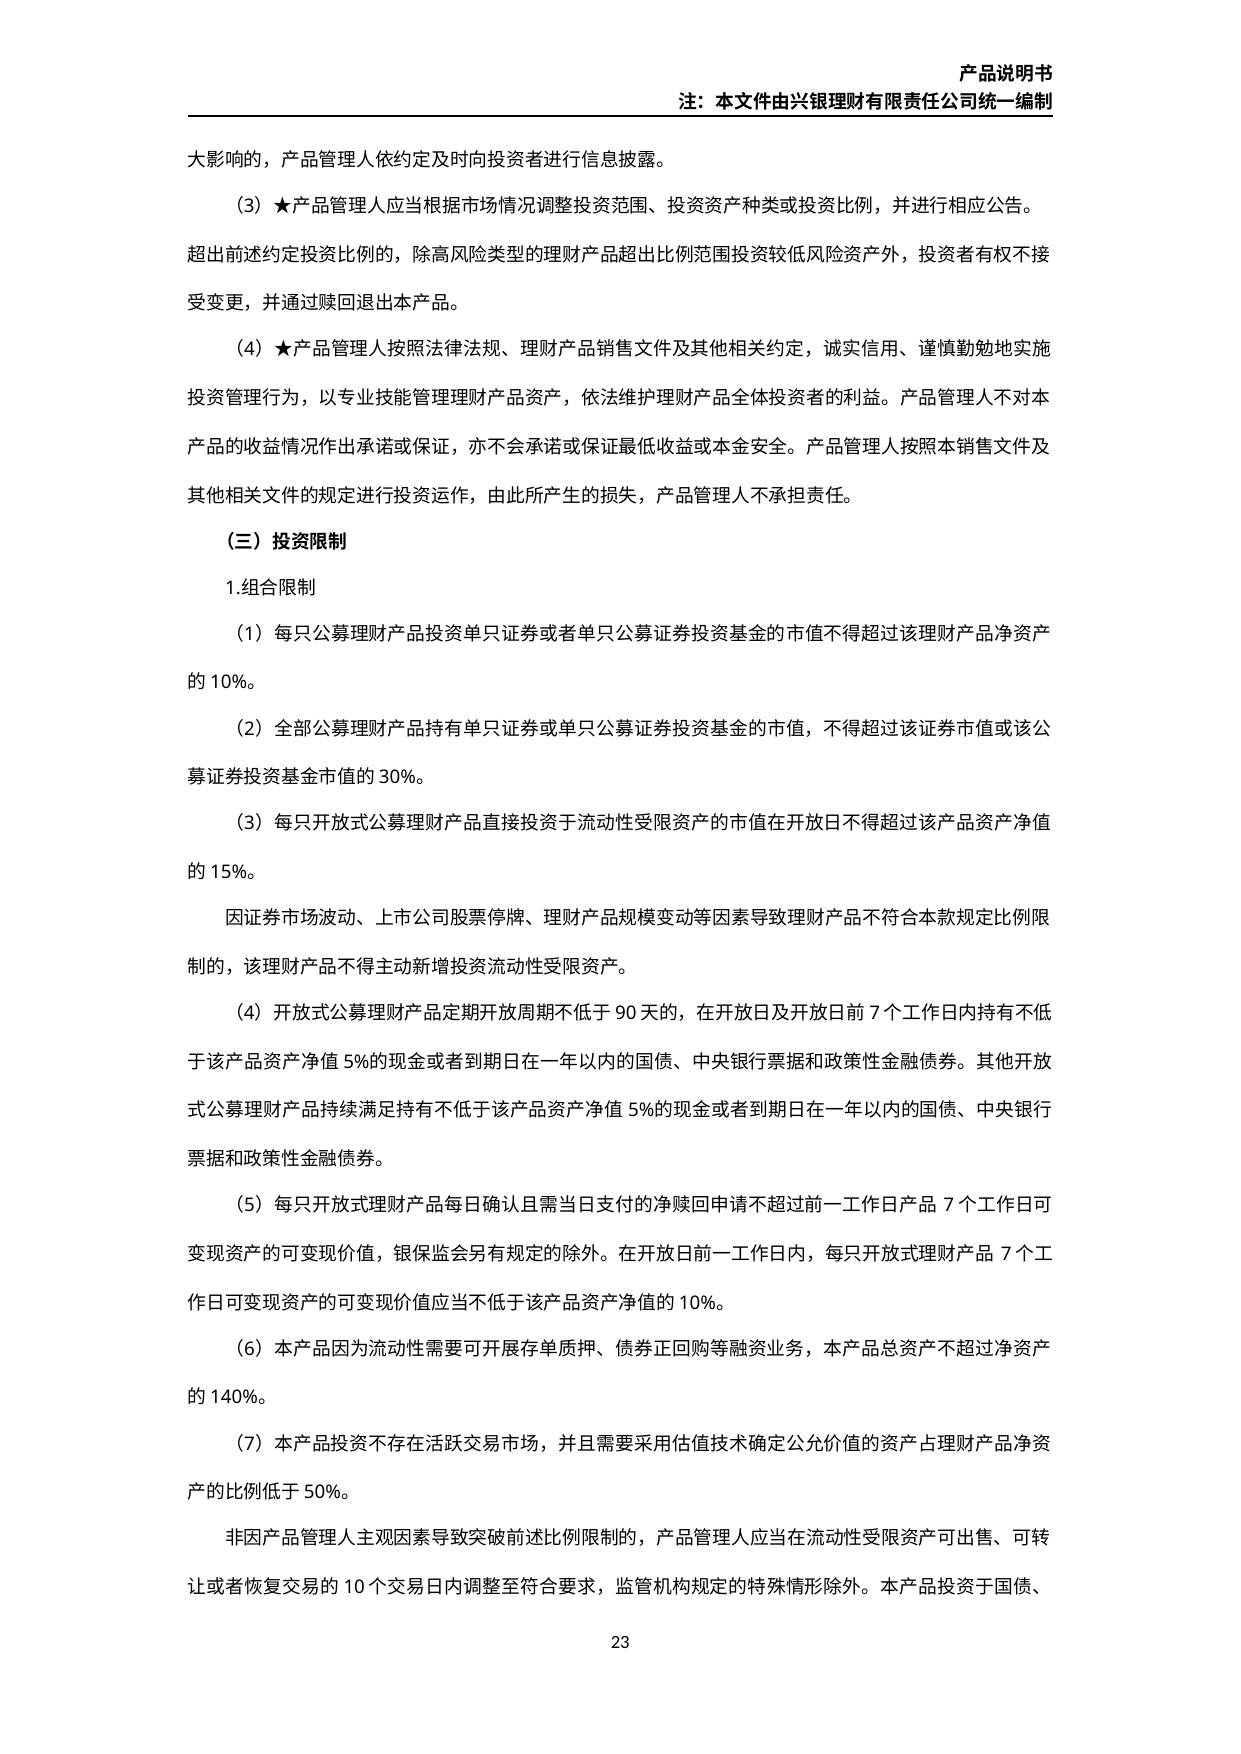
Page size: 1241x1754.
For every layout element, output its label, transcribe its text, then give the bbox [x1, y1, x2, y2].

text （4）★产品管理人按照法律法规、理财产品销售文件及其他相关约定，诚实信用、谨慎勤勉地实施投资管理行为，以专业技能管理理财产品资产，依法维护理财产品全体投资者的利益。产品管理人不对本产品的收益情况作出承诺或保证，亦不会承诺或保证最低收益或本金安全。产品管理人按照本销售文件及其他相关文件的规定进行投资运作，由此所产生的损失，产品管理人不承担责任。 [187, 331, 1053, 510]
text 1.组合限制 [187, 570, 1053, 602]
text （5）每只开放式理财产品每日确认且需当日支付的净赎回申请不超过前一工作日产品7个工作日可变现资产的可变现价值，银保监会另有规定的除外。在开放日前一工作日内，每只开放式理财产品7个工作日可变现资产的可变现价值应当不低于该产品资产净值的10%。 [187, 1187, 1053, 1317]
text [187, 142, 1053, 174]
text （3）★产品管理人应当根据市场情况调整投资范围、投资资产种类或投资比例，并进行相应公告。超出前述约定投资比例的，除高风险类型的理财产品超出比例范围投资较低风险资产外，投资者有权不接受变更，并通过赎回退出本产品。 [187, 188, 1053, 318]
text （7）本产品投资不存在活跃交易市场，并且需要采用估值技术确定公允价值的资产占理财产品净资产的比例低于50%。 [187, 1426, 1053, 1507]
text （3）每只开放式公募理财产品直接投资于流动性受限资产的市值在开放日不得超过该产品资产净值的15%。 [187, 805, 1053, 887]
text 因证券市场波动、上市公司股票停牌、理财产品规模变动等因素导致理财产品不符合本款规定比例限制的，该理财产品不得主动新增投资流动性受限资产。 [187, 900, 1053, 981]
text （1）每只公募理财产品投资单只证券或者单只公募证券投资基金的市值不得超过该理财产品净资产的10%。 [187, 616, 1053, 697]
text （6）本产品因为流动性需要可开展存单质押、债券正回购等融资业务，本产品总资产不超过净资产的140%。 [187, 1331, 1053, 1412]
text （三）投资限制 [187, 524, 1053, 556]
text （4）开放式公募理财产品定期开放周期不低于90天的，在开放日及开放日前7个工作日内持有不低于该产品资产净值5%的现金或者到期日在一年以内的国债、中央银行票据和政策性金融债券。其他开放式公募理财产品持续满足持有不低于该产品资产净值5%的现金或者到期日在一年以内的国债、中央银行票据和政策性金融债券。 [187, 995, 1053, 1174]
text （2）全部公募理财产品持有单只证券或单只公募证券投资基金的市值，不得超过该证券市值或该公募证券投资基金市值的30%。 [187, 711, 1053, 792]
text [187, 1520, 1053, 1602]
